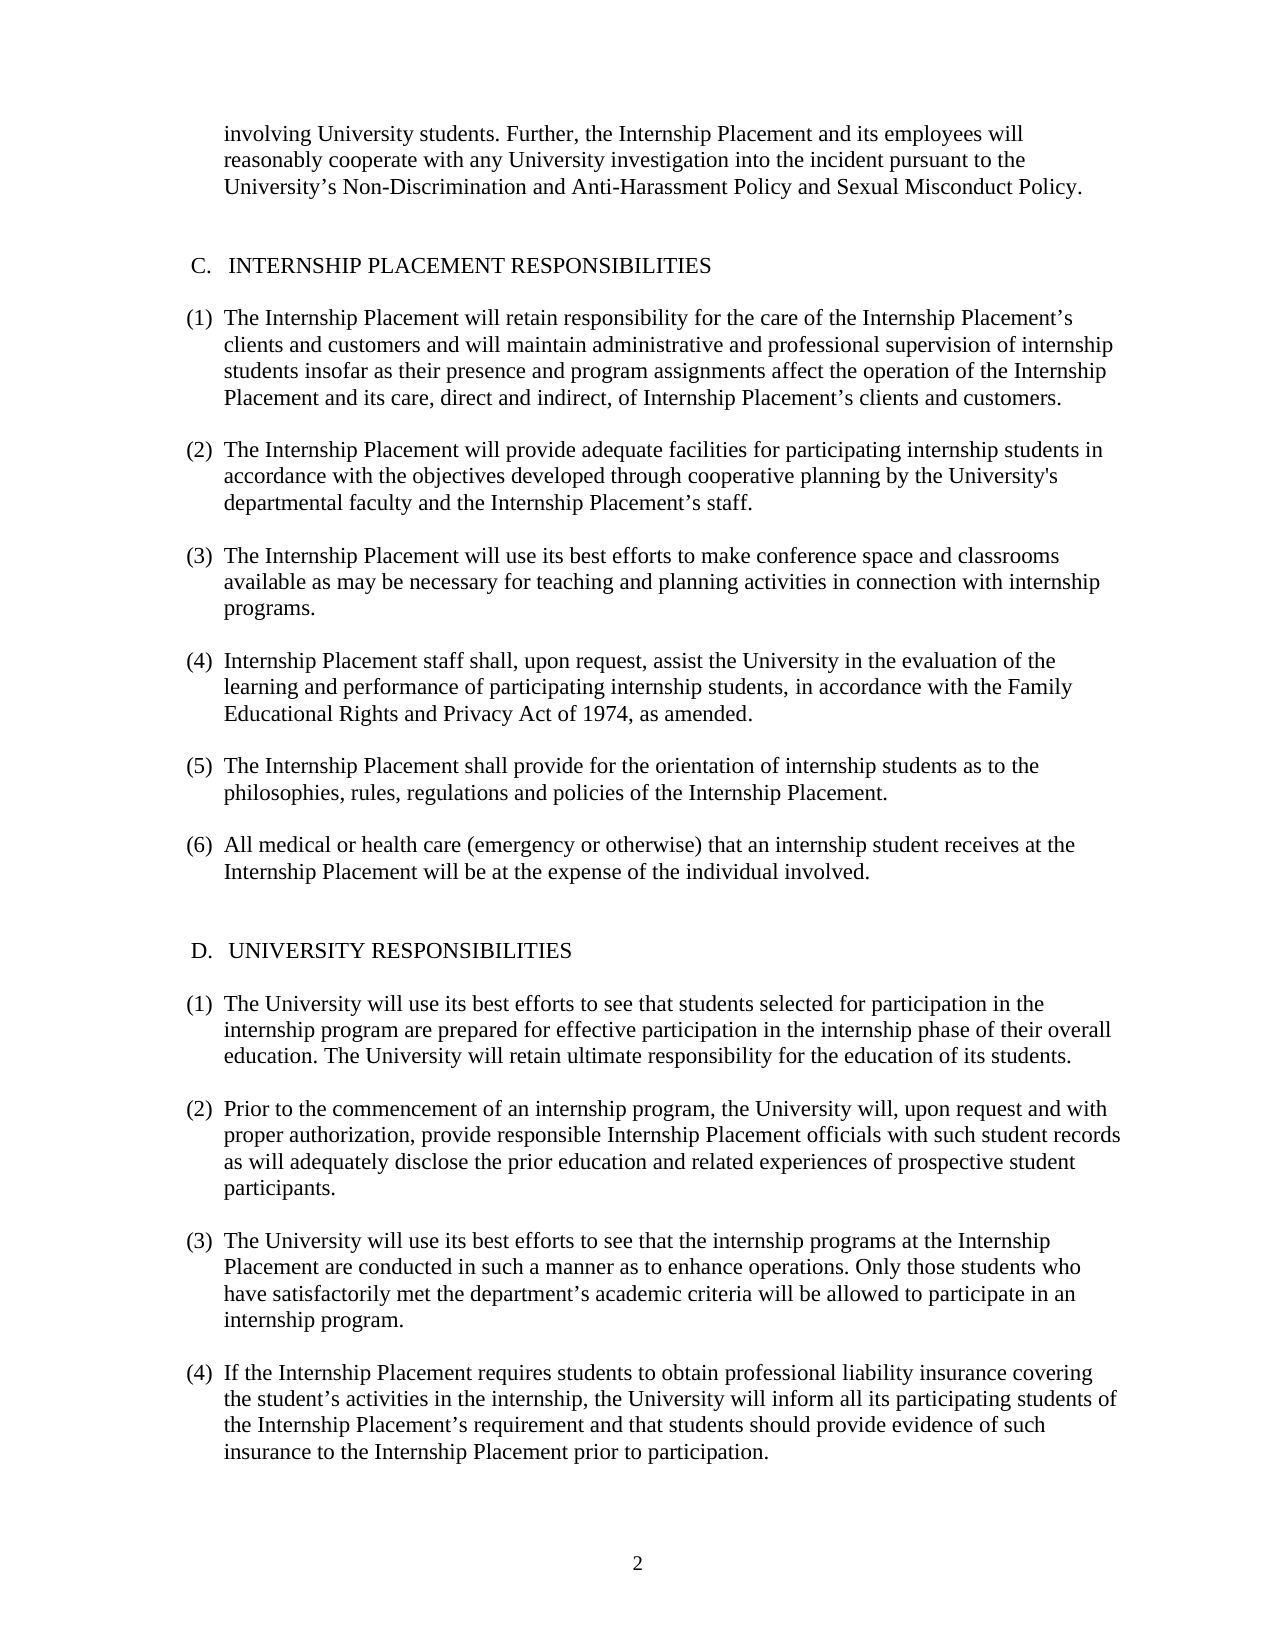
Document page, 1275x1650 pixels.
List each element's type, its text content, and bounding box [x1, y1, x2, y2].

list All medical or health care (emergency or otherwise) that an internship student receives at the Internship Placement will be at the expense of the individual involved. [186, 832, 1125, 884]
list The Internship Placement will use its best efforts to make conference space and classrooms available as may be necessary for teaching and planning activities in connection with internship programs. [186, 542, 1125, 621]
list Internship Placement staff shall, upon request, assist the University in the evaluation of the learning and performance of participating internship students, in accordance with the Family Educational Rights and Privacy Act of 1974, as amended. [186, 647, 1125, 726]
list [186, 120, 1125, 199]
list The Internship Placement will provide adequate facilities for participating internship students in accordance with the objectives developed through cooperative planning by the University's departmental faculty and the Internship Placement’s staff. [186, 436, 1125, 515]
list The Internship Placement will retain responsibility for the care of the Internship Placement’s clients and customers and will maintain administrative and professional supervision of internship students insofar as their presence and program assignments affect the operation of the Internship Placement and its care, direct and indirect, of Internship Placement’s clients and customers. [186, 304, 1125, 410]
list Prior to the commencement of an internship program, the University will, upon request and with proper authorization, provide responsible Internship Placement officials with such student records as will adequately disclose the prior education and related experiences of prospective student participants. [186, 1095, 1125, 1201]
list If the Internship Placement requires students to obtain professional liability insurance covering the student’s activities in the internship, the University will inform all its participating students of the Internship Placement’s requirement and that students should provide evidence of such insurance to the Internship Placement prior to participation. [186, 1359, 1125, 1464]
list INTERNSHIP PLACEMENT RESPONSIBILITIES [191, 252, 1125, 278]
list The University will use its best efforts to see that the internship programs at the Internship Placement are conducted in such a manner as to enhance operations. Only those students who have satisfactorily met the department’s academic criteria will be allowed to participate in an internship program. [186, 1227, 1125, 1332]
list The Internship Placement shall provide for the orientation of internship students as to the philosophies, rules, regulations and policies of the Internship Placement. [186, 752, 1125, 805]
list UNIVERSITY RESPONSIBILITIES [191, 937, 1125, 963]
list The University will use its best efforts to see that students selected for participation in the internship program are prepared for effective participation in the internship phase of their overall education. The University will retain ultimate responsibility for the education of its students. [186, 990, 1125, 1069]
